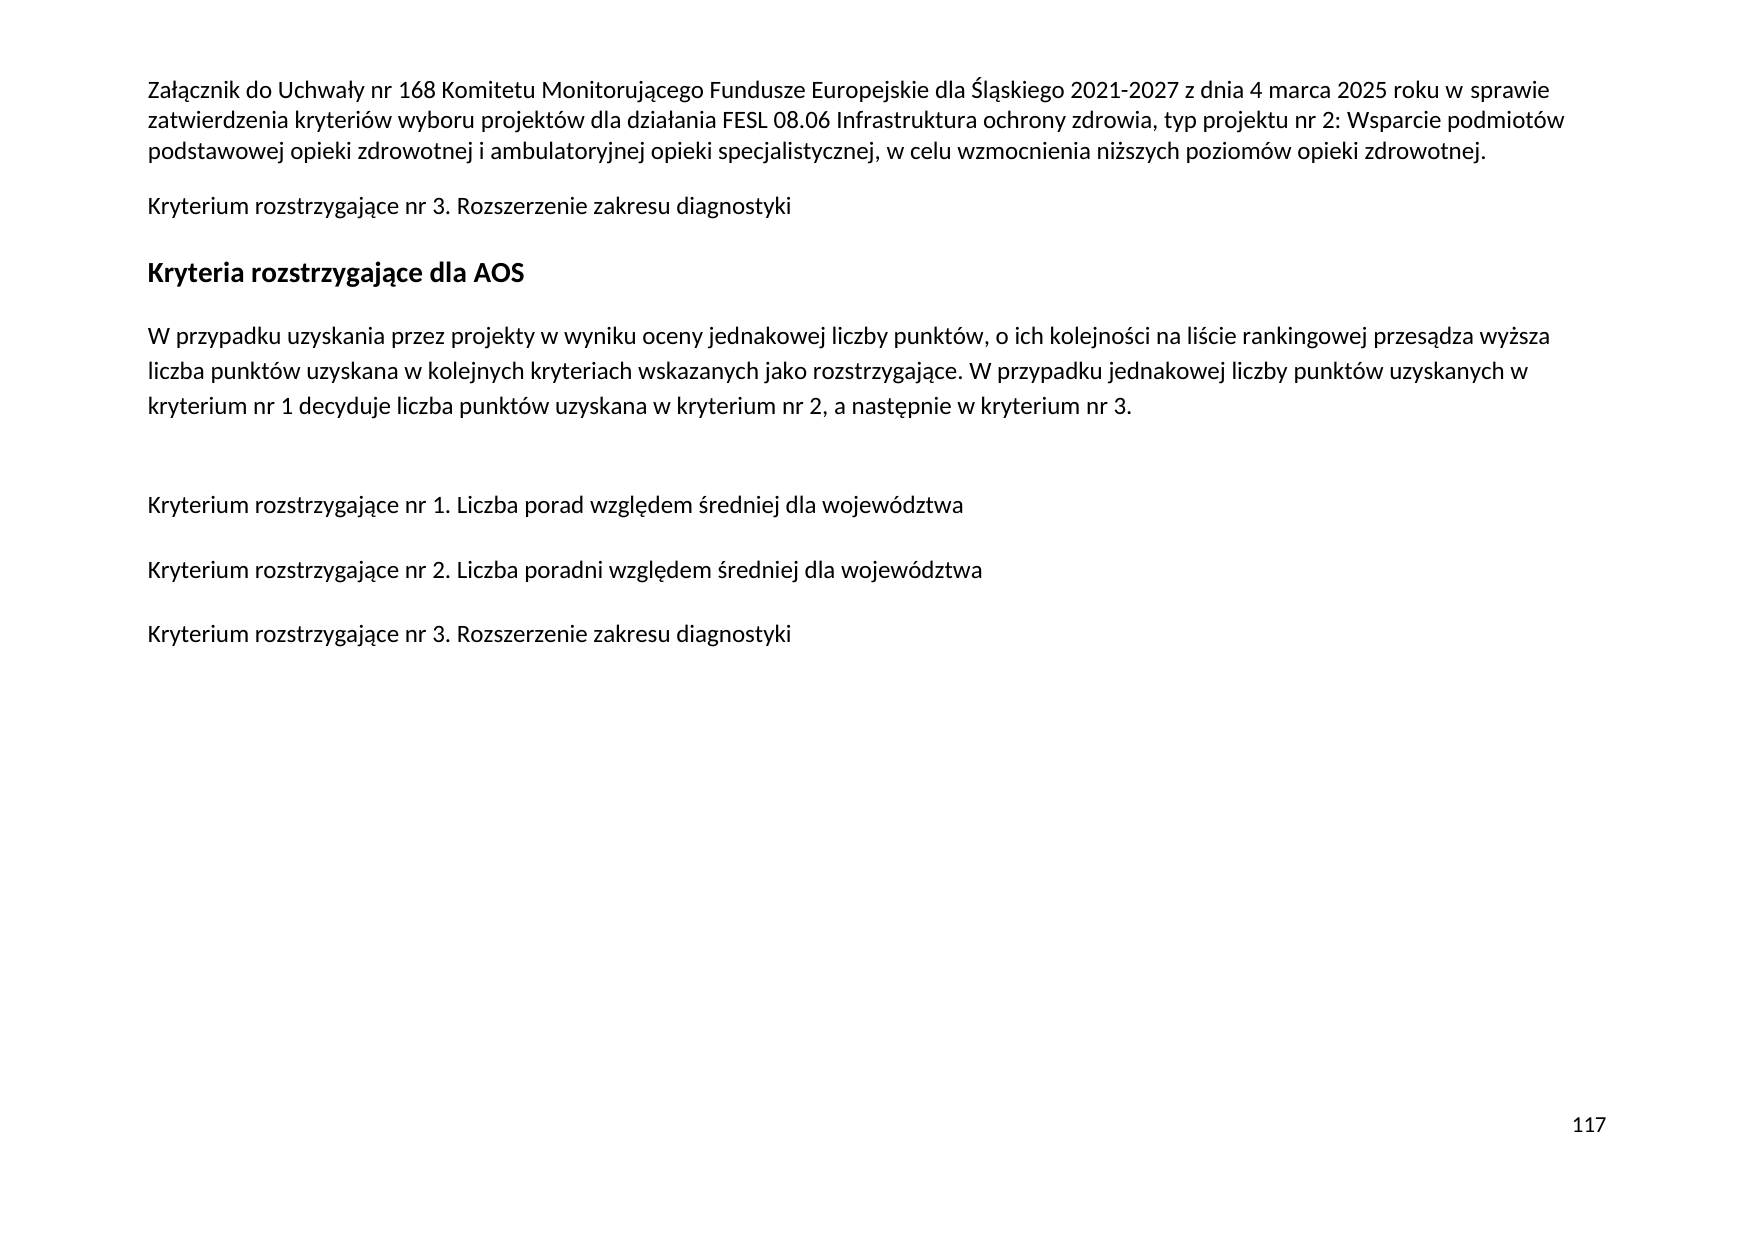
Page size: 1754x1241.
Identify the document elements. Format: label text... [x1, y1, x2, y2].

text Kryteria rozstrzygające dla AOS [148, 254, 1606, 290]
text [148, 320, 1606, 421]
text Kryterium rozstrzygające nr 3. Rozszerzenie zakresu diagnostyki [148, 618, 1606, 648]
text Kryterium rozstrzygające nr 3. Rozszerzenie zakresu diagnostyki [148, 190, 1606, 221]
text Kryterium rozstrzygające nr 1. Liczba porad względem średniej dla województwa [148, 489, 1606, 520]
text Kryterium rozstrzygające nr 2. Liczba poradni względem średniej dla województwa [148, 554, 1606, 584]
